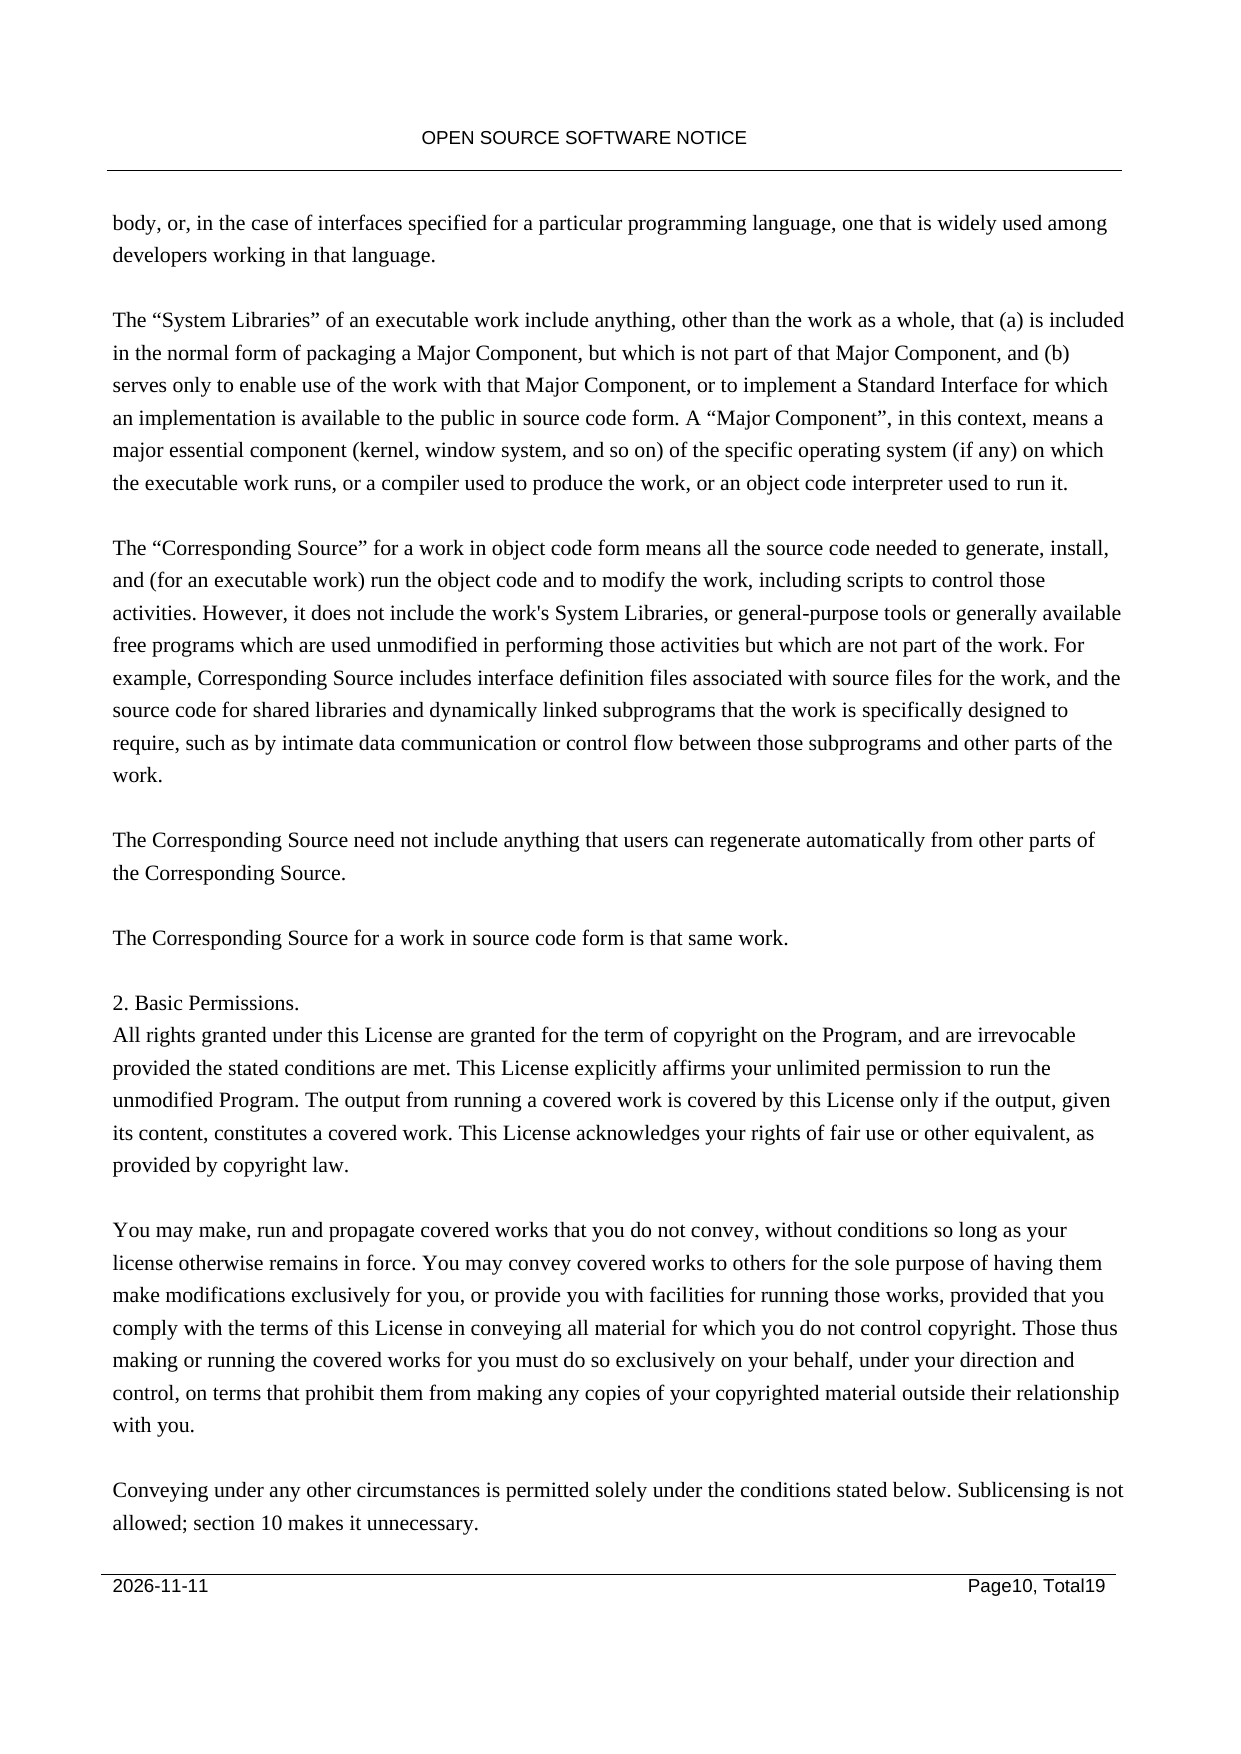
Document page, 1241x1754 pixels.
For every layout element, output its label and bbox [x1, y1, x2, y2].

text [112, 206, 1128, 1539]
